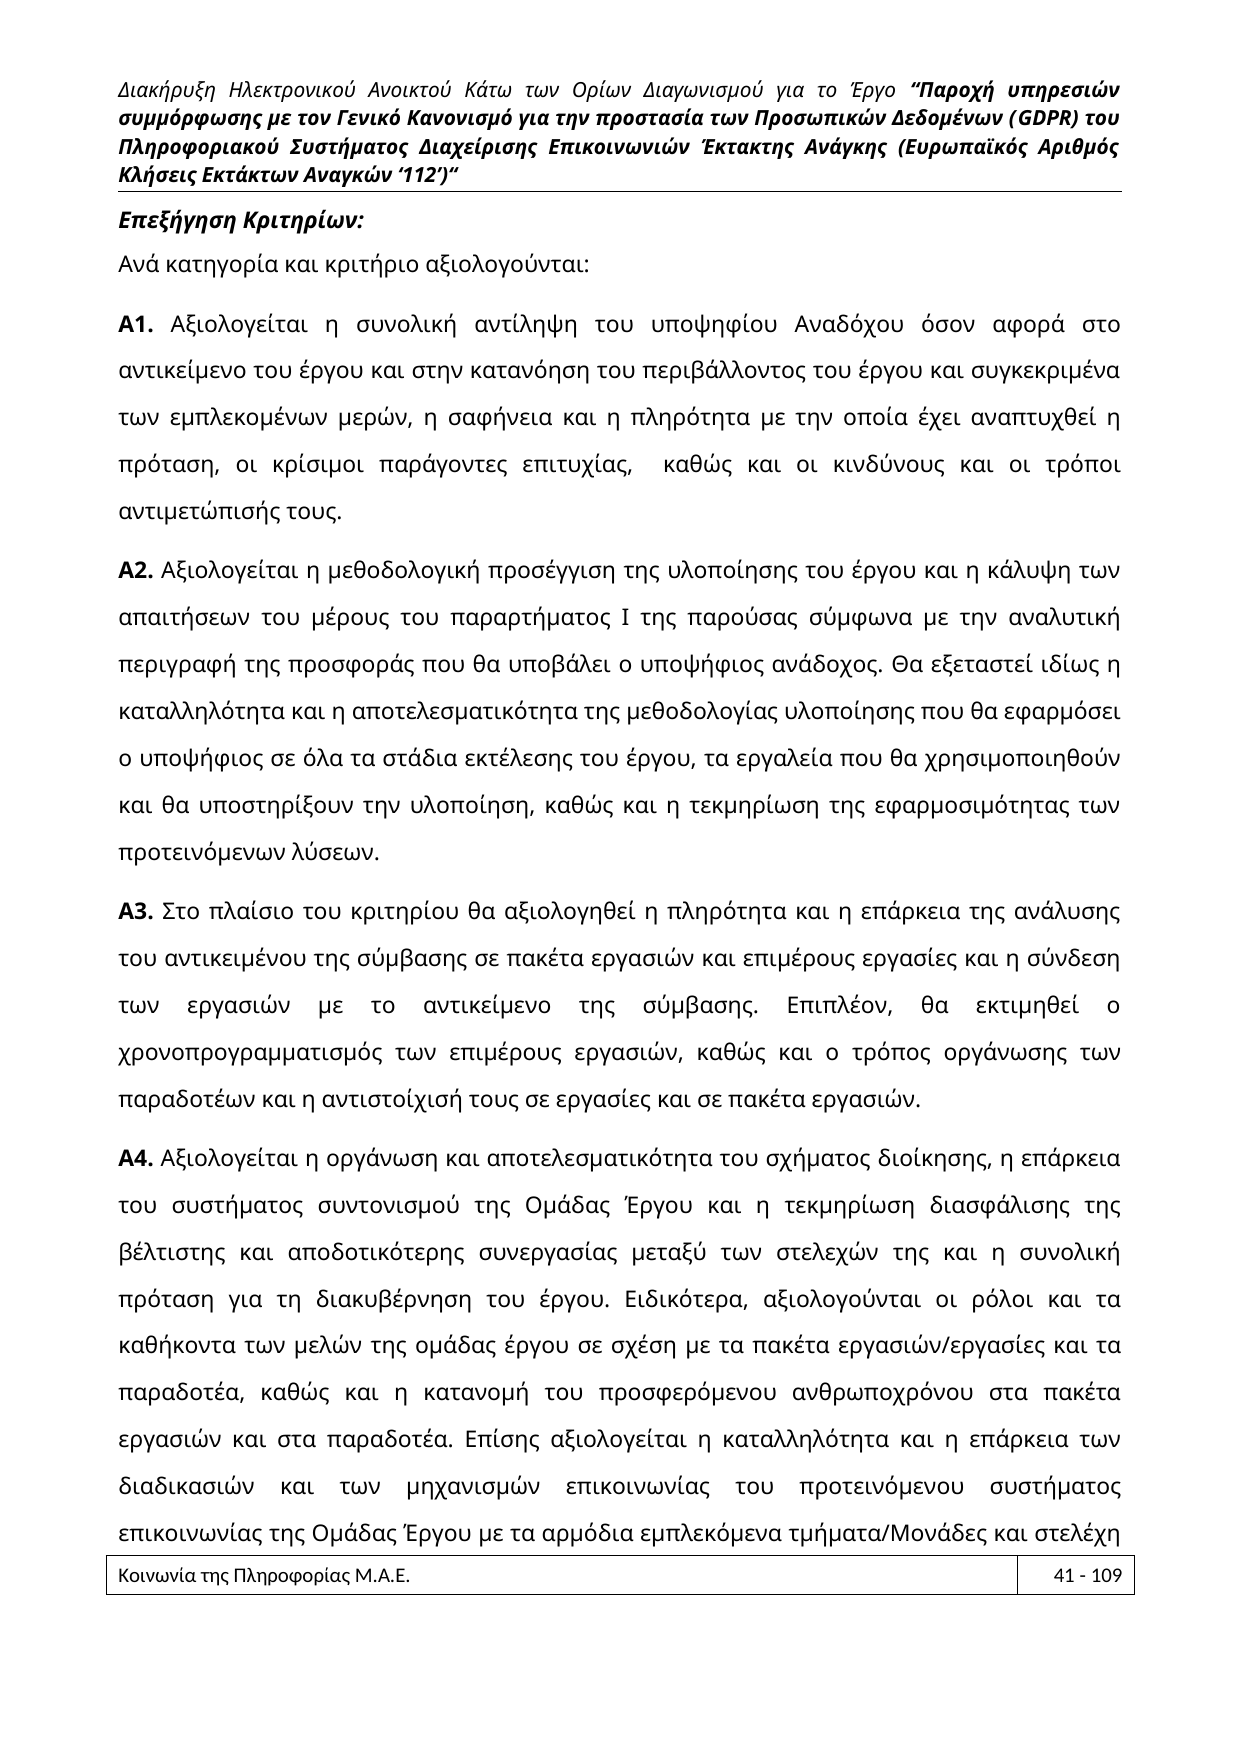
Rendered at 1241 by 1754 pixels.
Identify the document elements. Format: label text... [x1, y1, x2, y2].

text Ανά κατηγορία και κριτήριο αξιολογούνται: [118, 248, 1122, 279]
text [118, 1142, 1122, 1548]
text Α1. Αξιολογείται η συνολική αντίληψη του υποψηφίου Αναδόχου όσον αφορά στο αντικείμενο του έργου και στην κατανόηση του περιβάλλοντος του έργου και συγκεκριμένα των εμπλεκομένων μερών, η σαφήνεια και η πληρότητα με την οποία έχει αναπτυχθεί η πρόταση, οι κρίσιμοι παράγοντες επιτυχίας, καθώς και οι κινδύνους και οι τρόποι αντιμετώπισής τους. [118, 307, 1122, 526]
text Α3. Στο πλαίσιο του κριτηρίου θα αξιολογηθεί η πληρότητα και η επάρκεια της ανάλυσης του αντικειμένου της σύμβασης σε πακέτα εργασιών και επιμέρους εργασίες και η σύνδεση των εργασιών με το αντικείμενο της σύμβασης. Επιπλέον, θα εκτιμηθεί ο χρονοπρογραμματισμός των επιμέρους εργασιών, καθώς και ο τρόπος οργάνωσης των παραδοτέων και η αντιστοίχισή τους σε εργασίες και σε πακέτα εργασιών. [118, 895, 1122, 1114]
text Α2. Αξιολογείται η μεθοδολογική προσέγγιση της υλοποίησης του έργου και η κάλυψη των απαιτήσεων του μέρους του παραρτήματος Ι της παρούσας σύμφωνα με την αναλυτική περιγραφή της προσφοράς που θα υποβάλει ο υποψήφιος ανάδοχος. Θα εξεταστεί ιδίως η καταλληλότητα και η αποτελεσματικότητα της μεθοδολογίας υλοποίησης που θα εφαρμόσει ο υποψήφιος σε όλα τα στάδια εκτέλεσης του έργου, τα εργαλεία που θα χρησιμοποιηθούν και θα υποστηρίξουν την υλοποίηση, καθώς και η τεκμηρίωση της εφαρμοσιμότητας των προτεινόμενων λύσεων. [118, 554, 1122, 867]
text Επεξήγηση Κριτηρίων: [118, 204, 1122, 236]
